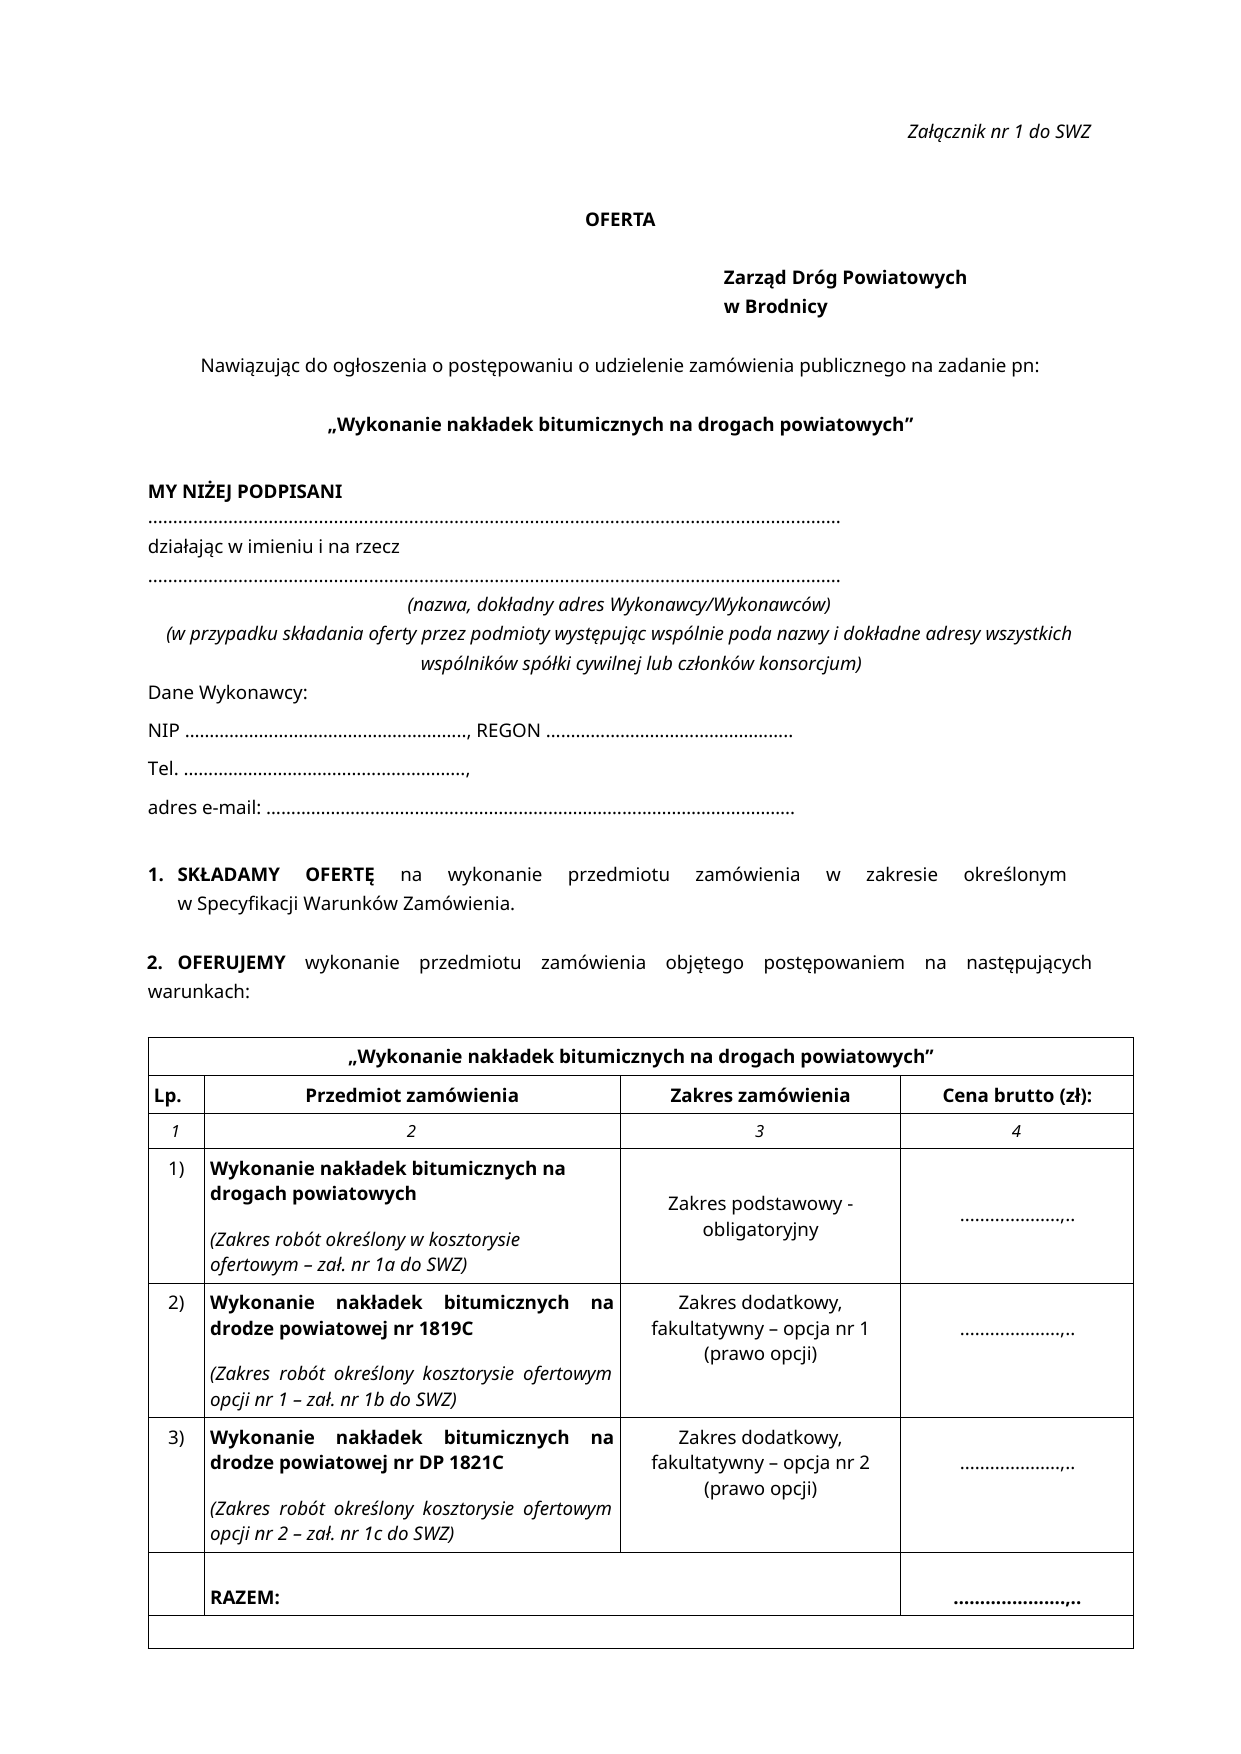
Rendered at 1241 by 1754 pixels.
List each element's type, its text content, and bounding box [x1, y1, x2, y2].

text .......................................................................................................................................... [148, 504, 1092, 529]
text Nawiązując do ogłoszenia o postępowaniu o udzielenie zamówienia publicznego na zadanie pn: [148, 352, 1092, 378]
table_cell RAZEM: [205, 1553, 900, 1615]
text NIP …………………………………………….….., REGON ………………………………………….. [148, 717, 1092, 743]
text MY NIŻEJ PODPISANI [148, 478, 1092, 504]
text OFERTA [148, 206, 1092, 231]
text (nazwa, dokładny adres Wykonawcy/Wykonawców) [148, 591, 1092, 617]
text (w przypadku składania oferty przez podmioty występując wspólnie poda nazwy i dokładne adresy wszystkich wspólników spółki cywilnej lub członków konsorcjum) [148, 621, 1092, 676]
table_cell …..................,.. [901, 1553, 1133, 1615]
table_cell Zakres podstawowy - obligatoryjny [621, 1149, 900, 1283]
table_cell 1) [149, 1149, 204, 1283]
table_cell ....................,.. [901, 1149, 1133, 1283]
list SKŁADAMY OFERTĘ na wykonanie przedmiotu zamówienia w zakresie określonym w Specyfikacji Warunków Zamówienia. [148, 861, 1092, 916]
text .......................................................................................................................................... [148, 562, 1092, 588]
table_cell Wykonanie nakładek bitumicznych na drodze powiatowej nr 1819C (Zakres robót określony kosztorysie ofertowym opcji nr 1 – zał. nr 1b do SWZ) [205, 1284, 620, 1417]
text działając w imieniu i na rzecz [148, 533, 1092, 558]
text Dane Wykonawcy: [148, 679, 1092, 705]
text adres e-mail: …………………………………………………………………………………………….. [148, 794, 1092, 819]
table_cell Lp. [149, 1076, 204, 1113]
text Załącznik nr 1 do SWZ [148, 118, 1092, 144]
table_cell 3 [621, 1114, 900, 1148]
table_cell Zakres dodatkowy, fakultatywny – opcja nr 1 (prawo opcji) [621, 1284, 900, 1417]
text „Wykonanie nakładek bitumicznych na drogach powiatowych” [148, 411, 1092, 436]
table_cell Przedmiot zamówienia [205, 1076, 620, 1113]
table_cell 2 [205, 1114, 620, 1148]
table_cell Zakres dodatkowy, fakultatywny – opcja nr 2 (prawo opcji) [621, 1418, 900, 1552]
list OFERUJEMY wykonanie przedmiotu zamówienia objętego postępowaniem na następujących warunkach: [147, 949, 1092, 1004]
table_cell Cena brutto (zł): [901, 1076, 1133, 1113]
text w Brodnicy [724, 294, 1092, 319]
table_cell 2) [149, 1284, 204, 1417]
table_cell 3) [149, 1418, 204, 1552]
table_cell ....................,.. [901, 1284, 1133, 1417]
table_cell Zakres zamówienia [621, 1076, 900, 1113]
table_cell 1 [149, 1114, 204, 1148]
table_cell [149, 1553, 204, 1615]
table_header „Wykonanie nakładek bitumicznych na drogach powiatowych” [149, 1038, 1133, 1075]
table_cell 4 [901, 1114, 1133, 1148]
table_cell Wykonanie nakładek bitumicznych na drogach powiatowych (Zakres robót określony w kosztorysie ofertowym – zał. nr 1a do SWZ) [205, 1149, 620, 1283]
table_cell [149, 1616, 1133, 1648]
table_cell Wykonanie nakładek bitumicznych na drodze powiatowej nr DP 1821C (Zakres robót określony kosztorysie ofertowym opcji nr 2 – zał. nr 1c do SWZ) [205, 1418, 620, 1552]
text Zarząd Dróg Powiatowych [724, 264, 1092, 290]
text Tel. ………………………………………………..., [148, 756, 1092, 781]
table_cell ....................,.. [901, 1418, 1133, 1552]
